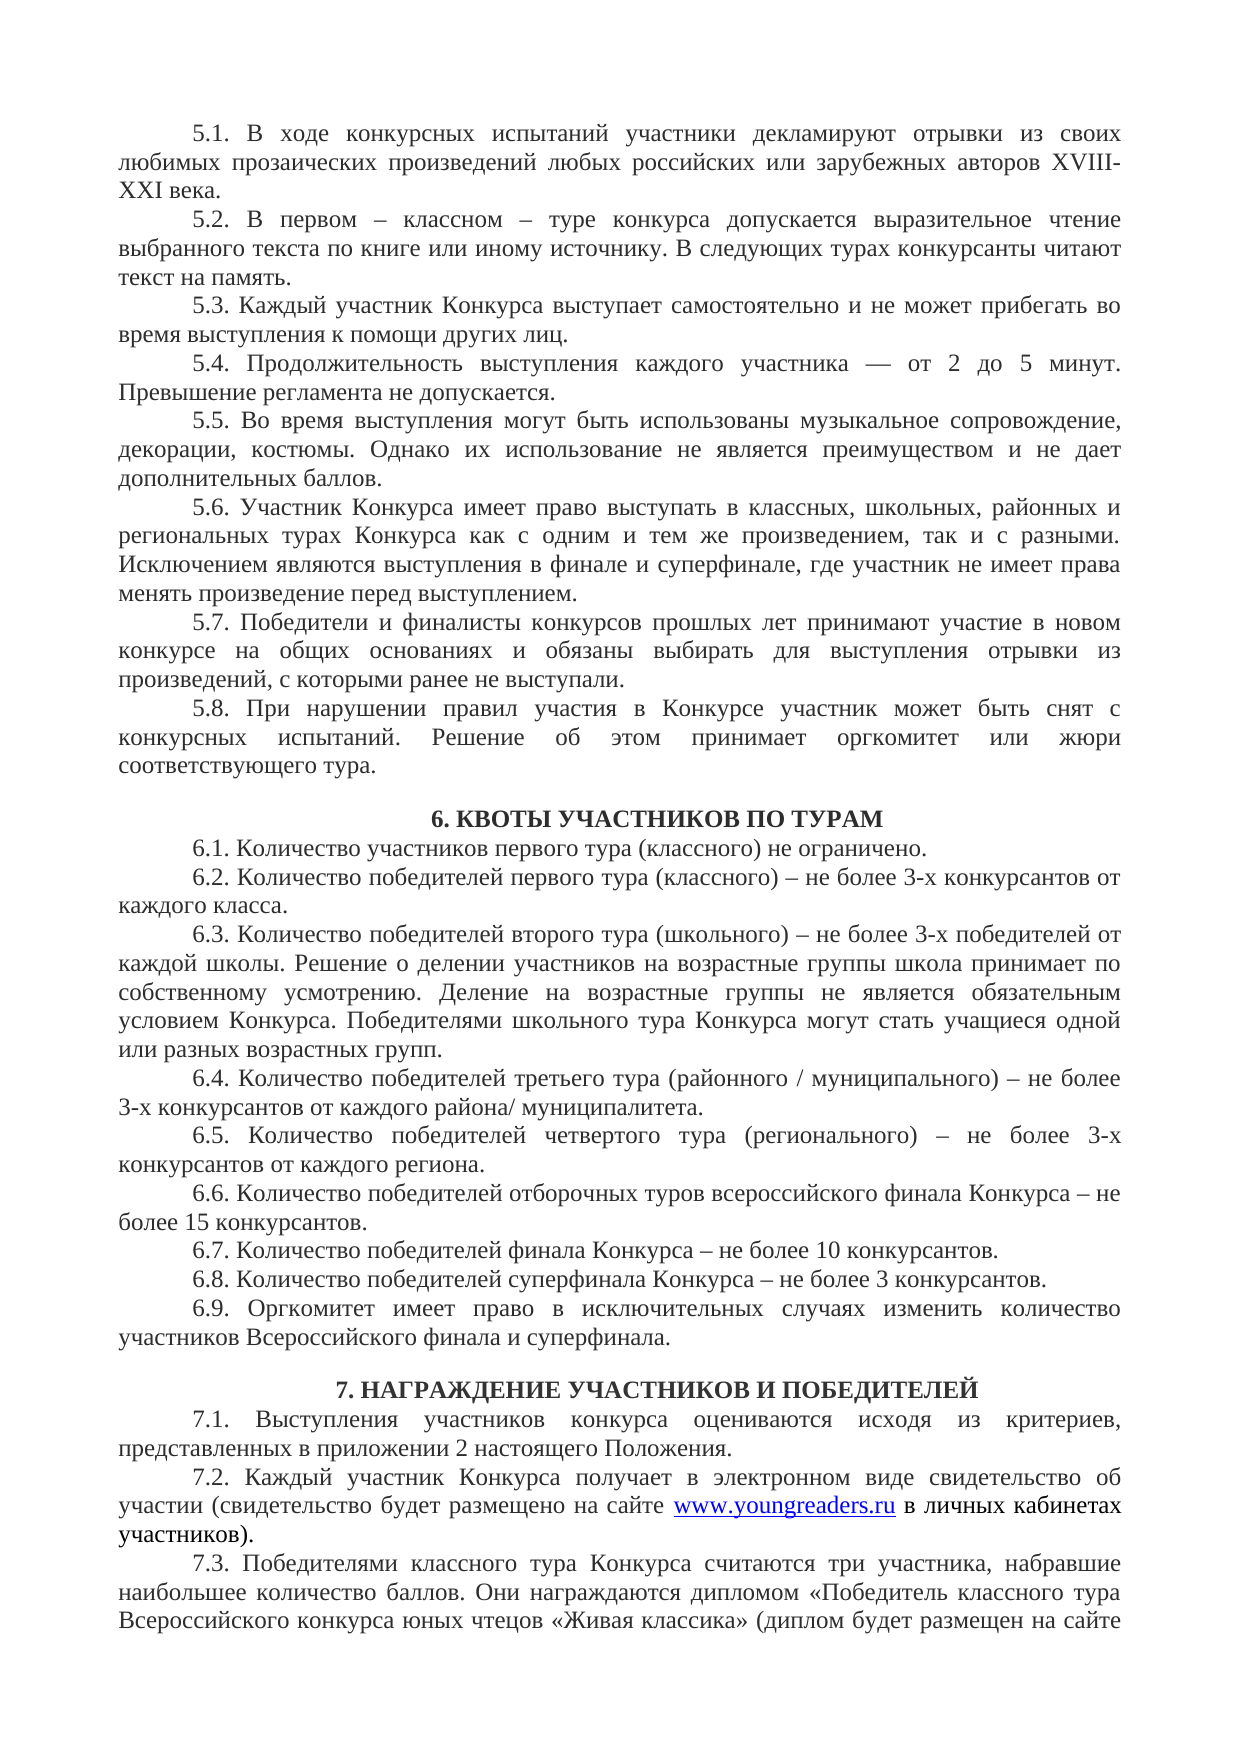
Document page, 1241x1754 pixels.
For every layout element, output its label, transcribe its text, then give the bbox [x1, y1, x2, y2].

text 6.1. Количество участников первого тура (классного) не ограничено. [118, 833, 1122, 862]
text 6.3. Количество победителей второго тура (школьного) – не более 3-х победителей от каждой школы. Решение о делении участников на возрастные группы школа принимает по собственному усмотрению. Деление на возрастные группы не является обязательным условием Конкурса. Победителями школьного тура Конкурса могут стать учащиеся одной или разных возрастных групп. [118, 919, 1122, 1063]
text 5.6. Участник Конкурса имеет право выступать в классных, школьных, районных и региональных турах Конкурса как с одним и тем же произведением, так и с разными. Исключением являются выступления в финале и суперфинале, где участник не имеет права менять произведение перед выступлением. [118, 492, 1122, 607]
text 6. КВОТЫ УЧАСТНИКОВ ПО ТУРАМ [118, 804, 1122, 833]
text 5.7. Победители и финалисты конкурсов прошлых лет принимают участие в новом конкурсе на общих основаниях и обязаны выбирать для выступления отрывки из произведений, с которыми ранее не выступали. [118, 607, 1122, 693]
text 6.5. Количество победителей четвертого тура (регионального) – не более 3-х конкурсантов от каждого региона. [118, 1121, 1122, 1178]
text 6.9. Оргкомитет имеет право в исключительных случаях изменить количество участников Всероссийского финала и суперфинала. [118, 1293, 1122, 1351]
text 6.4. Количество победителей третьего тура (районного / муниципального) – не более 3-х конкурсантов от каждого района/ муниципалитета. [118, 1063, 1122, 1121]
text 7.1. Выступления участников конкурса оцениваются исходя из критериев, представленных в приложении 2 настоящего Положения. [118, 1404, 1122, 1462]
text 6.2. Количество победителей первого тура (классного) – не более 3-х конкурсантов от каждого класса. [118, 862, 1122, 919]
text 6.8. Количество победителей суперфинала Конкурса – не более 3 конкурсантов. [118, 1264, 1122, 1293]
text 7. НАГРАЖДЕНИЕ УЧАСТНИКОВ И ПОБЕДИТЕЛЕЙ [118, 1376, 1122, 1404]
text 5.8. При нарушении правил участия в Конкурсе участник может быть снят с конкурсных испытаний. Решение об этом принимает оргкомитет или жюри соответствующего тура. [118, 693, 1122, 779]
text 5.3. Каждый участник Конкурса выступает самостоятельно и не может прибегать во время выступления к помощи других лиц. [118, 291, 1122, 348]
text 6.7. Количество победителей финала Конкурса – не более 10 конкурсантов. [118, 1236, 1122, 1264]
text 6.6. Количество победителей отборочных туров всероссийского финала Конкурса – не более 15 конкурсантов. [118, 1178, 1122, 1236]
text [118, 1548, 1122, 1634]
text 5.1. В ходе конкурсных испытаний участники декламируют отрывки из своих любимых прозаических произведений любых российских или зарубежных авторов XVIII-XXI века. [118, 118, 1122, 204]
text 5.4. Продолжительность выступления каждого участника — от 2 до 5 минут. Превышение регламента не допускается. [118, 348, 1122, 406]
text 7.2. Каждый участник Конкурса получает в электронном виде свидетельство об участии (свидетельство будет размещено на сайте www.youngreaders.ru в личных кабинетах участников). [118, 1462, 1122, 1548]
text 5.5. Во время выступления могут быть использованы музыкальное сопровождение, декорации, костюмы. Однако их использование не является преимуществом и не дает дополнительных баллов. [118, 406, 1122, 492]
text 5.2. В первом – классном – туре конкурса допускается выразительное чтение выбранного текста по книге или иному источнику. В следующих турах конкурсанты читают текст на память. [118, 204, 1122, 291]
